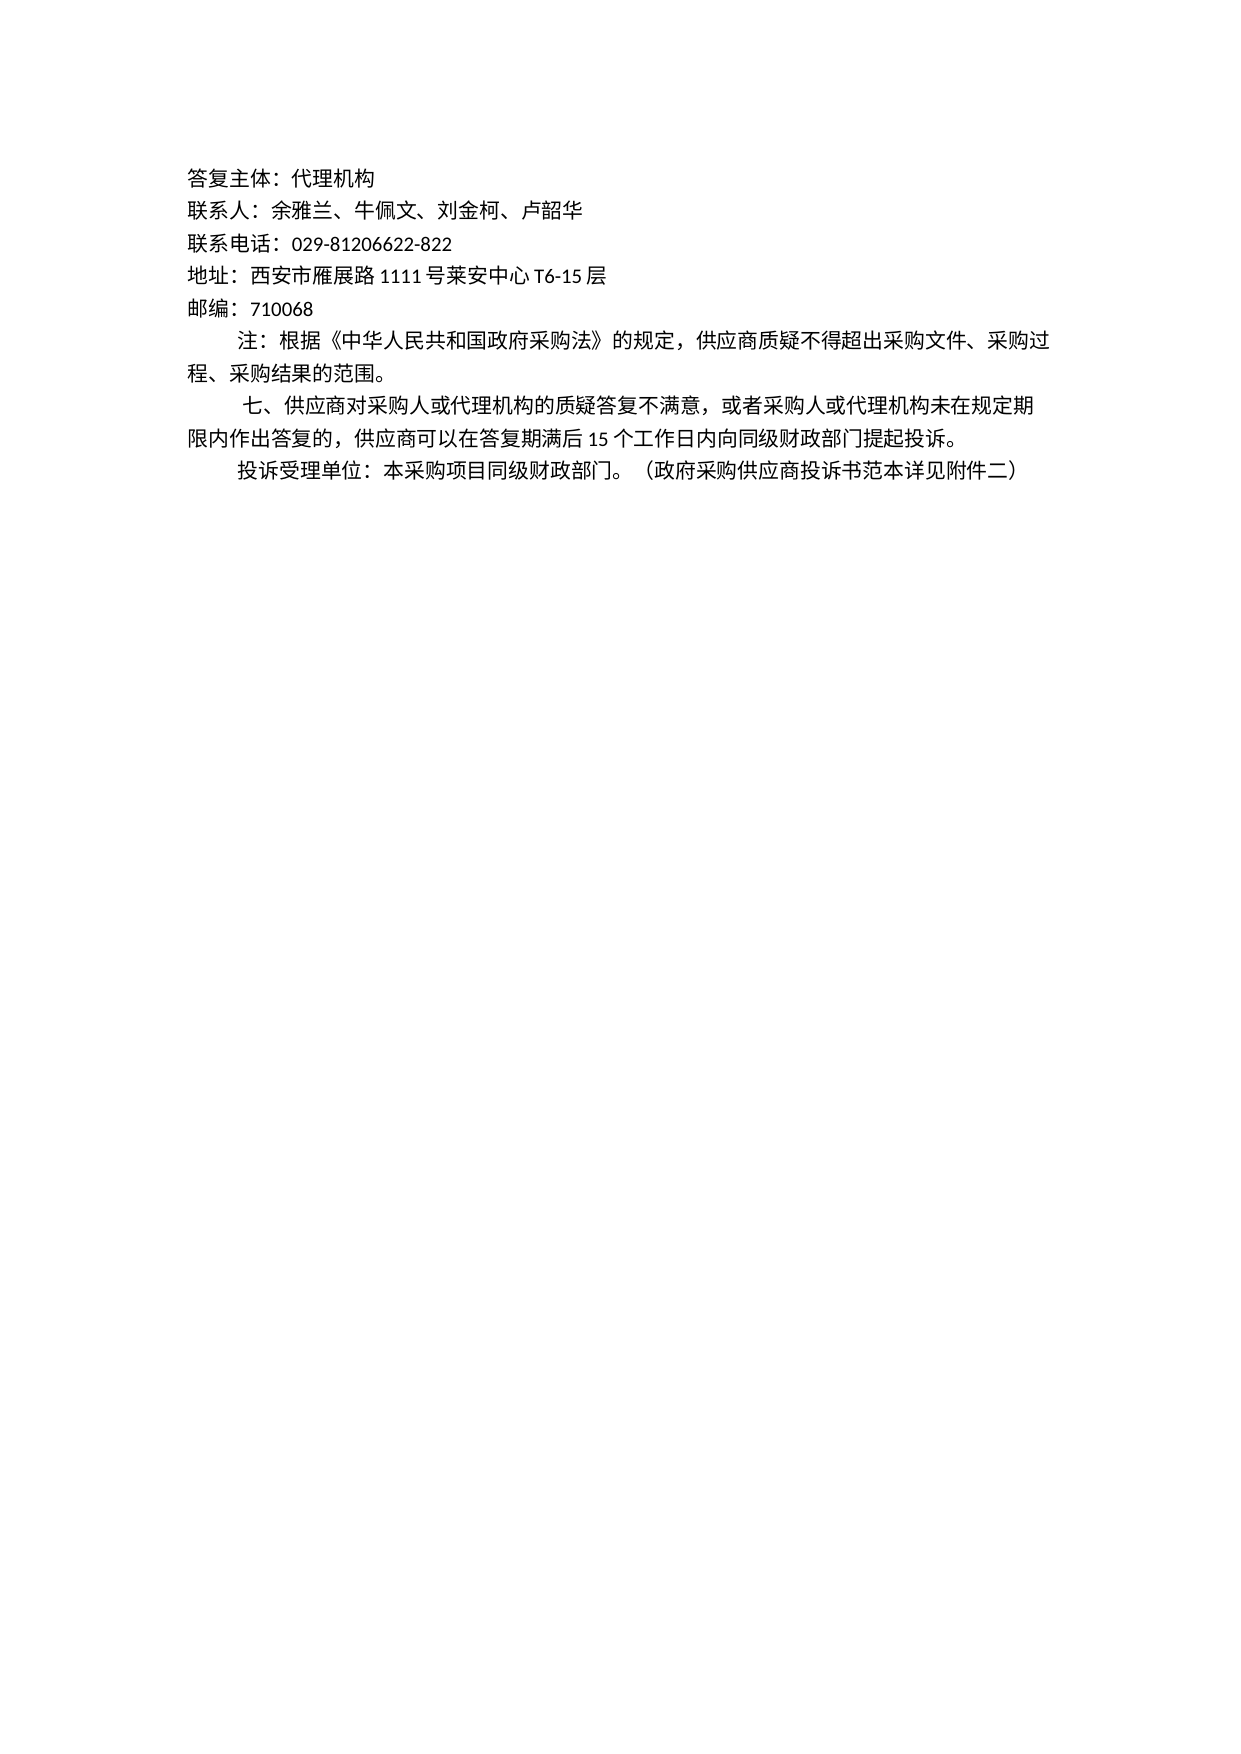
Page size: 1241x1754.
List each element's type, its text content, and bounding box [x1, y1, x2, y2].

text 答复主体：代理机构 [187, 162, 1053, 194]
text 邮编：710068 [187, 292, 1053, 324]
text 七、供应商对采购人或代理机构的质疑答复不满意，或者采购人或代理机构未在规定期限内作出答复的，供应商可以在答复期满后15个工作日内向同级财政部门提起投诉。 [187, 389, 1053, 454]
text 注：根据《中华人民共和国政府采购法》的规定，供应商质疑不得超出采购文件、采购过程、采购结果的范围。 [187, 324, 1053, 389]
text 联系电话：029-81206622-822 [187, 227, 1053, 259]
text 地址：西安市雁展路1111号莱安中心T6-15层 [187, 259, 1053, 292]
text 联系人：余雅兰、牛佩文、刘金柯、卢韶华 [187, 194, 1053, 227]
text 投诉受理单位：本采购项目同级财政部门。（政府采购供应商投诉书范本详见附件二） [187, 454, 1053, 487]
